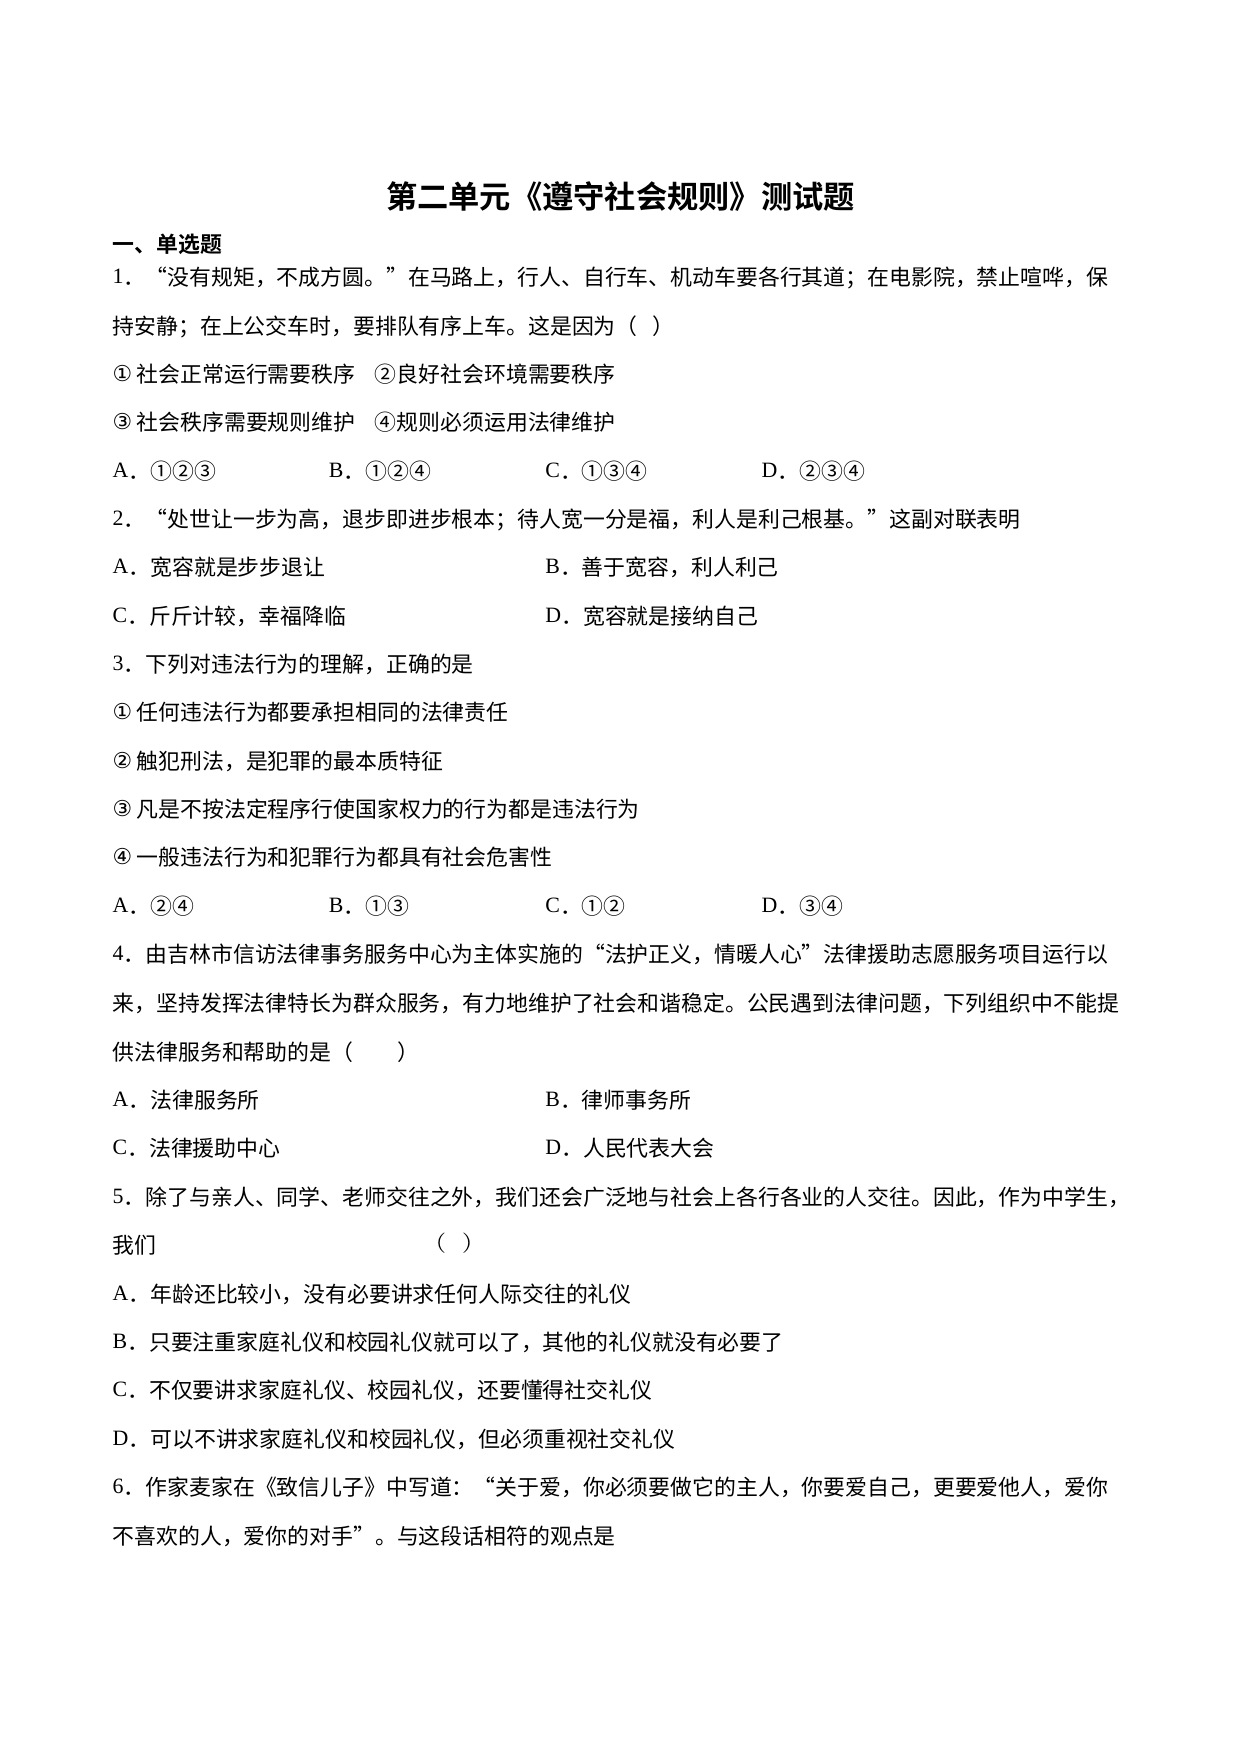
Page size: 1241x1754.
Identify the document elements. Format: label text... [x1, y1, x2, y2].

text 2．“处世让一步为高，退步即进步根本；待人宽一分是福，利人是利己根基。”这副对联表明 [112, 502, 1128, 534]
text 1．“没有规矩，不成方圆。”在马路上，行人、自行车、机动车要各行其道；在电影院，禁止喧哗，保持安静；在上公交车时，要排队有序上车。这是因为（ ） [112, 259, 1128, 341]
text C．斤斤计较，幸福降临 D．宽容就是接纳自己 [112, 598, 1128, 631]
text A．②④ B．①③ C．①② D．③④ [112, 888, 1128, 921]
text 一、单选题 [112, 227, 1128, 259]
text 第二单元《遵守社会规则》测试题 [112, 162, 1128, 227]
text ②触犯刑法，是犯罪的最本质特征 [112, 743, 1128, 776]
text D．可以不讲求家庭礼仪和校园礼仪，但必须重视社交礼仪 [112, 1421, 1128, 1454]
text ①社会正常运行需要秩序 ②良好社会环境需要秩序 [112, 357, 1128, 389]
text B．只要注重家庭礼仪和校园礼仪就可以了，其他的礼仪就没有必要了 [112, 1324, 1128, 1357]
text A．法律服务所 B．律师事务所 [112, 1082, 1128, 1115]
text 6．作家麦家在《致信儿子》中写道：“关于爱，你必须要做它的主人，你要爱自己，更要爱他人，爱你不喜欢的人，爱你的对手”。与这段话相符的观点是 [112, 1469, 1128, 1551]
text A．宽容就是步步退让 B．善于宽容，利人利己 [112, 550, 1128, 582]
text A．年龄还比较小，没有必要讲求任何人际交往的礼仪 [112, 1276, 1128, 1309]
text 3．下列对违法行为的理解，正确的是 [112, 647, 1128, 679]
text 4．由吉林市信访法律事务服务中心为主体实施的“法护正义，情暖人心”法律援助志愿服务项目运行以来，坚持发挥法律特长为群众服务，有力地维护了社会和谐稳定。公民遇到法律问题，下列组织中不能提供法律服务和帮助的是（ ） [112, 937, 1128, 1067]
text C．不仅要讲求家庭礼仪、校园礼仪，还要懂得社交礼仪 [112, 1373, 1128, 1405]
text C．法律援助中心 D．人民代表大会 [112, 1131, 1128, 1163]
text A．①②③ B．①②④ C．①③④ D．②③④ [112, 453, 1128, 486]
text ④一般违法行为和犯罪行为都具有社会危害性 [112, 840, 1128, 872]
text ③凡是不按法定程序行使国家权力的行为都是违法行为 [112, 792, 1128, 824]
text ③社会秩序需要规则维护 ④规则必须运用法律维护 [112, 405, 1128, 437]
text ①任何违法行为都要承担相同的法律责任 [112, 695, 1128, 727]
text 5．除了与亲人、同学、老师交往之外，我们还会广泛地与社会上各行各业的人交往。因此，作为中学生，我们 （ ） [112, 1179, 1128, 1260]
